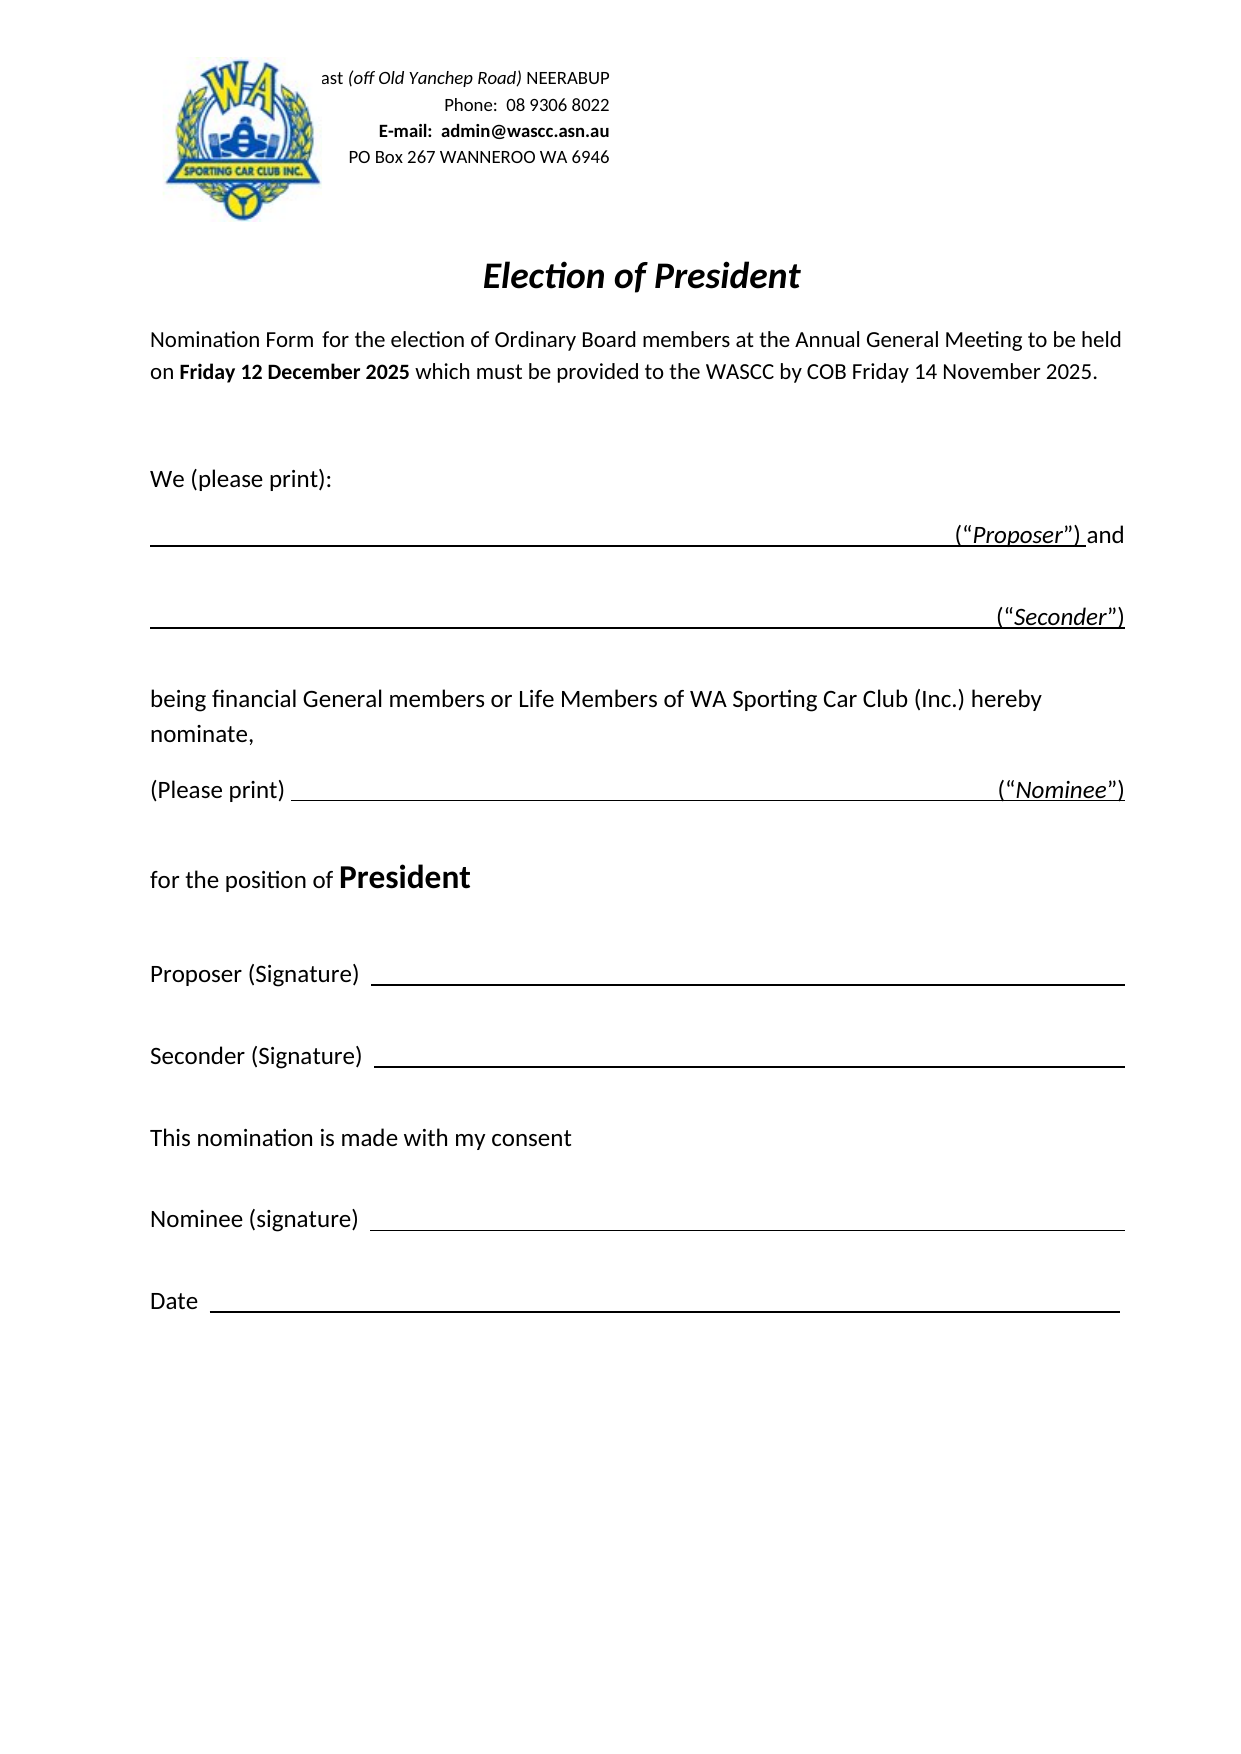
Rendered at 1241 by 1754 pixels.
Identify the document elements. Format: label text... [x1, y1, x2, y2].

text Seconder (Signature) [150, 1040, 1137, 1070]
text This nomination is made with my consent [150, 1122, 1137, 1152]
text Nomination Form for the election of Ordinary Board members at the Annual General Meeting to be held on Friday 12 December 2025 which must be provided to the WASCC by COB Friday 14 November 2025. [150, 325, 1137, 385]
text (Please print) (“Nominee”) [150, 774, 1137, 804]
text (“Proposer”) and [150, 519, 1137, 550]
text Election of President [150, 252, 1137, 297]
text (“Seconder”) [150, 601, 1137, 632]
text Proposer (Signature) [150, 958, 1137, 988]
text for the position of President [150, 856, 1137, 896]
text Date [150, 1286, 1137, 1316]
picture [162, 57, 323, 222]
text We (please print): [150, 463, 1137, 494]
text Nominee (signature) [150, 1204, 1137, 1234]
text being financial General members or Life Members of WA Sporting Car Club (Inc.) hereby nominate, [150, 683, 1137, 748]
